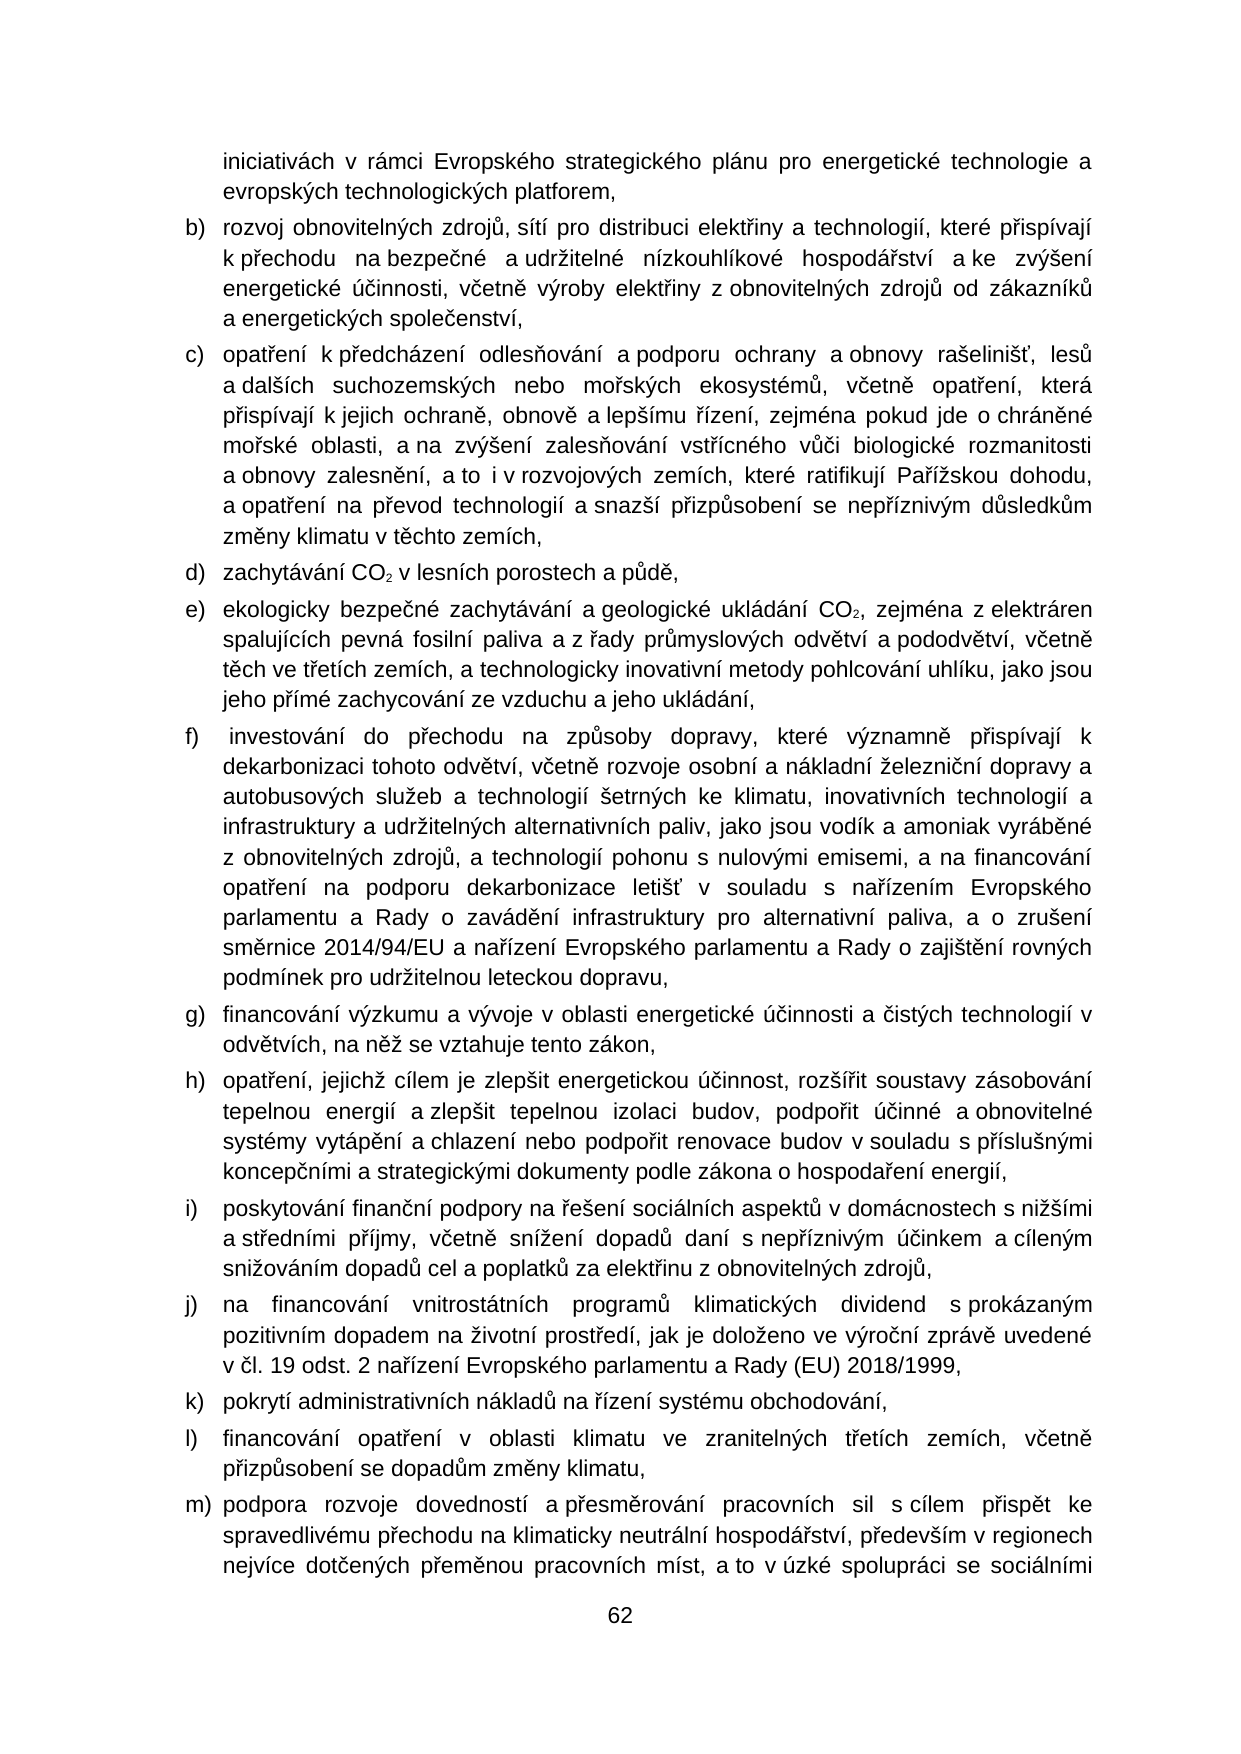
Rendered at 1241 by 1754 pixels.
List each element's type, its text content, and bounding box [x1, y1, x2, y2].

list poskytování finanční podpory na řešení sociálních aspektů v domácnostech s nižšími a středními příjmy, včetně snížení dopadů daní s nepříznivým účinkem a cíleným snižováním dopadů cel a poplatků za elektřinu z obnovitelných zdrojů, [185, 1194, 1093, 1281]
list na financování vnitrostátních programů klimatických dividend s prokázaným pozitivním dopadem na životní prostředí, jak je doloženo ve výroční zprávě uvedené v čl. 19 odst. 2 nařízení Evropského parlamentu a Rady (EU) 2018/1999, [185, 1291, 1093, 1378]
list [185, 1491, 1093, 1578]
list opatření k předcházení odlesňování a podporu ochrany a obnovy rašelinišť, lesů a dalších suchozemských nebo mořských ekosystémů, včetně opatření, která přispívají k jejich ochraně, obnově a lepšímu řízení, zejména pokud jde o chráněné mořské oblasti, a na zvýšení zalesňování vstřícného vůči biologické rozmanitosti a obnovy zalesnění, a to i v rozvojových zemích, které ratifikují Pařížskou dohodu, a opatření na převod technologií a snazší přizpůsobení se nepříznivým důsledkům změny klimatu v těchto zemích, [185, 341, 1093, 549]
list financování výzkumu a vývoje v oblasti energetické účinnosti a čistých technologií v odvětvích, na něž se vztahuje tento zákon, [185, 1001, 1093, 1057]
list pokrytí administrativních nákladů na řízení systému obchodování, [185, 1388, 1093, 1414]
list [185, 148, 1093, 204]
list rozvoj obnovitelných zdrojů, sítí pro distribuci elektřiny a technologií, které přispívají k přechodu na bezpečné a udržitelné nízkouhlíkové hospodářství a ke zvýšení energetické účinnosti, včetně výroby elektřiny z obnovitelných zdrojů od zákazníků a energetických společenství, [185, 214, 1093, 331]
list opatření, jejichž cílem je zlepšit energetickou účinnost, rozšířit soustavy zásobování tepelnou energií a zlepšit tepelnou izolaci budov, podpořit účinné a obnovitelné systémy vytápění a chlazení nebo podpořit renovace budov v souladu s příslušnými koncepčními a strategickými dokumenty podle zákona o hospodaření energií, [185, 1067, 1093, 1184]
list zachytávání CO2 v lesních porostech a půdě, [185, 559, 1093, 585]
list financování opatření v oblasti klimatu ve zranitelných třetích zemích, včetně přizpůsobení se dopadům změny klimatu, [185, 1425, 1093, 1481]
list ekologicky bezpečné zachytávání a geologické ukládání CO2, zejména z elektráren spalujících pevná fosilní paliva a z řady průmyslových odvětví a pododvětví, včetně těch ve třetích zemích, a technologicky inovativní metody pohlcování uhlíku, jako jsou jeho přímé zachycování ze vzduchu a jeho ukládání, [185, 596, 1093, 712]
list investování do přechodu na způsoby dopravy, které významně přispívají k dekarbonizaci tohoto odvětví, včetně rozvoje osobní a nákladní železniční dopravy a autobusových služeb a technologií šetrných ke klimatu, inovativních technologií a infrastruktury a udržitelných alternativních paliv, jako jsou vodík a amoniak vyráběné z obnovitelných zdrojů, a technologií pohonu s nulovými emisemi, a na financování opatření na podporu dekarbonizace letišť v souladu s nařízením Evropského parlamentu a Rady o zavádění infrastruktury pro alternativní paliva, a o zrušení směrnice 2014/94/EU a nařízení Evropského parlamentu a Rady o zajištění rovných podmínek pro udržitelnou leteckou dopravu, [185, 723, 1093, 991]
